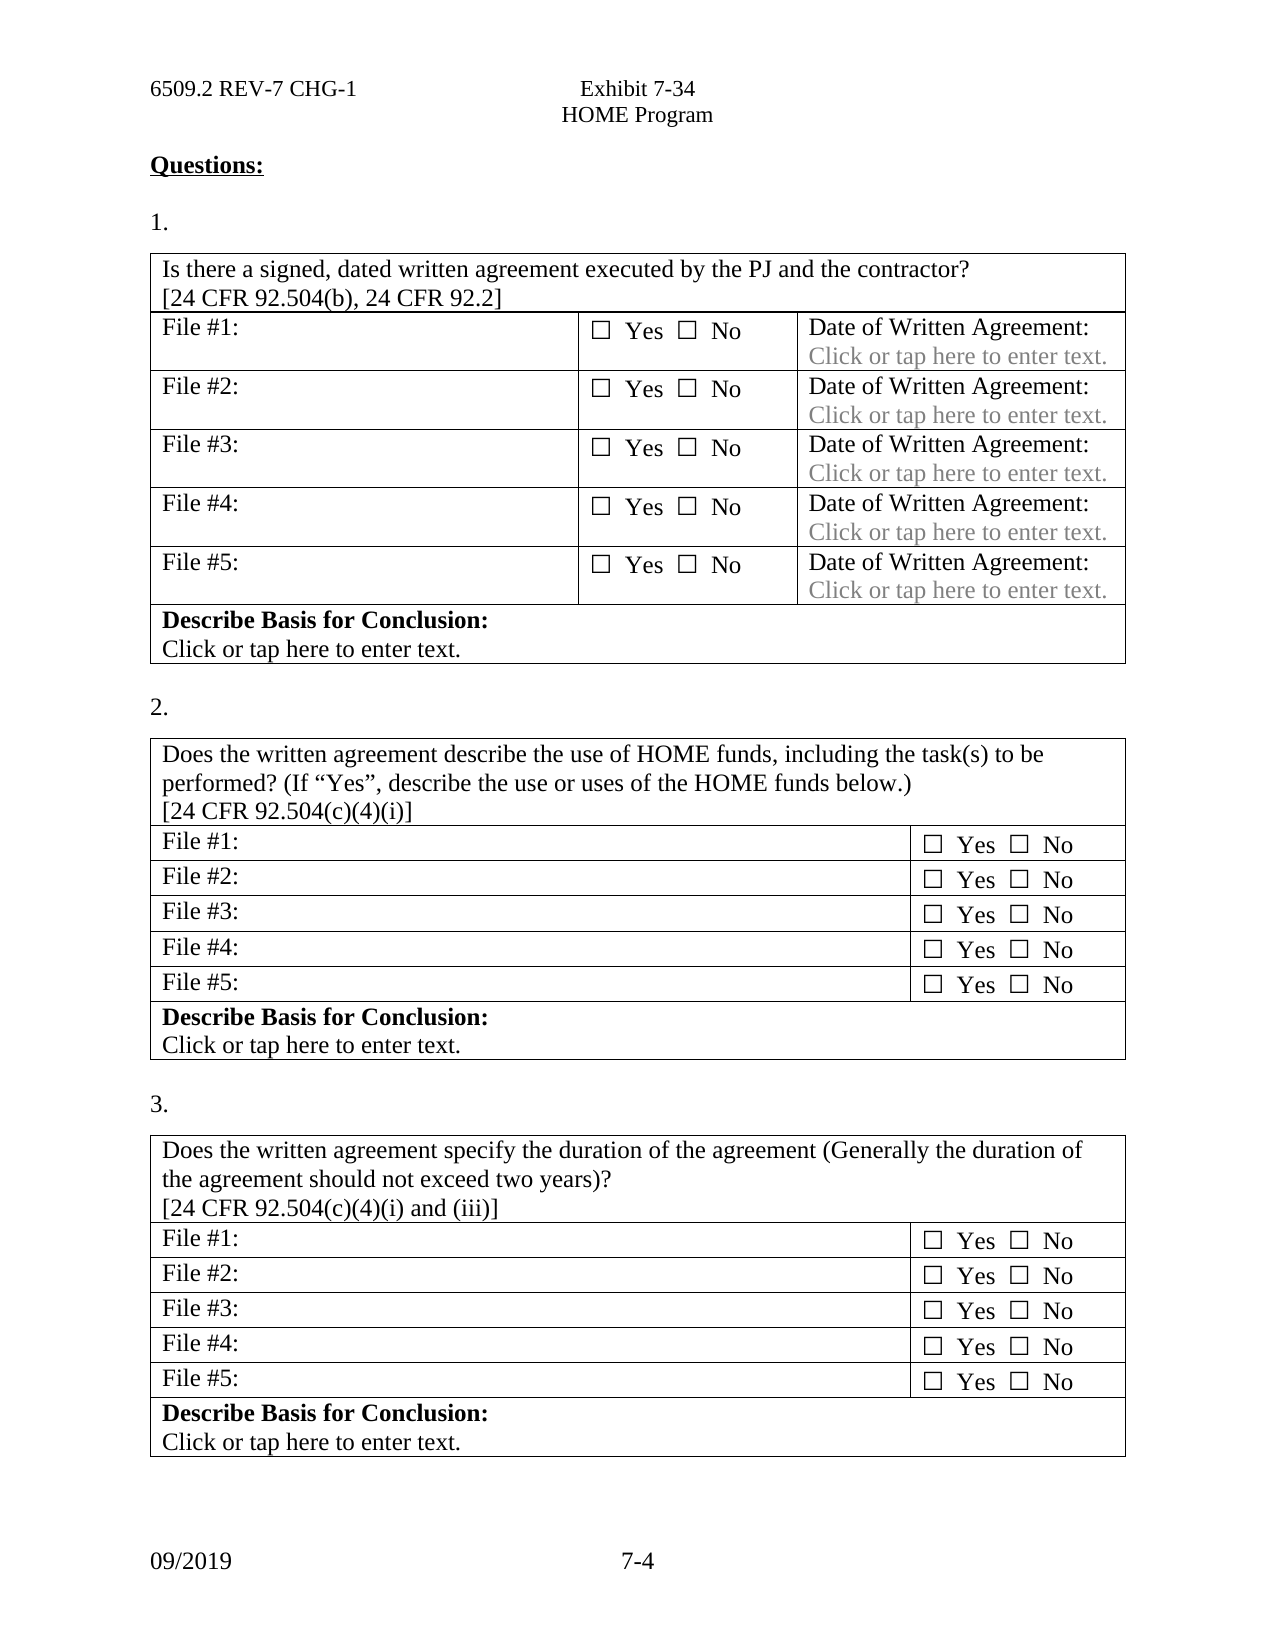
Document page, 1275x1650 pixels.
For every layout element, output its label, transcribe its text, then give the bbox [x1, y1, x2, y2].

text 3. [150, 1089, 1125, 1118]
table_cell Date of Written Agreement: [798, 430, 1125, 487]
table_cell File #4: [151, 932, 910, 966]
table_cell Yes No [579, 547, 797, 604]
table_cell Describe Basis for Conclusion: [151, 1002, 1125, 1059]
text 2. [150, 692, 1125, 721]
table_cell File #3: [151, 430, 578, 487]
table_cell File #5: [151, 547, 578, 604]
table_cell Yes No [911, 861, 1125, 895]
table_cell Yes No [911, 1223, 1125, 1257]
table_cell Yes No [579, 488, 797, 546]
table_cell Yes No [911, 932, 1125, 966]
table_cell Yes No [911, 896, 1125, 931]
table_cell Yes No [911, 1363, 1125, 1397]
table_cell Describe Basis for Conclusion: [151, 605, 1125, 663]
table_cell File #1: [151, 826, 910, 860]
text 1. [150, 207, 1125, 236]
table_cell Date of Written Agreement: [798, 313, 1125, 370]
table_cell Yes No [579, 313, 797, 370]
table_cell Date of Written Agreement: [798, 488, 1125, 546]
table_cell File #5: [151, 967, 910, 1001]
table_cell File #1: [151, 313, 578, 370]
table_header Is there a signed, dated written agreement executed by the PJ and the contractor? [24 CFR 92.504(b), 24 CFR 92.2] [151, 254, 1125, 311]
table_cell File #2: [151, 861, 910, 895]
table_cell File #2: [151, 371, 578, 428]
table_cell File #1: [151, 1223, 910, 1257]
table_cell File #2: [151, 1258, 910, 1292]
table_cell File #4: [151, 488, 578, 546]
table_cell File #4: [151, 1328, 910, 1362]
table_header Does the written agreement specify the duration of the agreement (Generally the duration of the agreement should not exceed two years)? [24 CFR 92.504(c)(4)(i) and (iii)] [151, 1136, 1125, 1222]
text Questions: [150, 150, 1125, 179]
table_cell Yes No [911, 1293, 1125, 1327]
table_cell Yes No [911, 826, 1125, 860]
table_cell Date of Written Agreement: [798, 371, 1125, 428]
table_header Does the written agreement describe the use of HOME funds, including the task(s) to be performed? (If “Yes”, describe the use or uses of the HOME funds below.) [24 CFR 92.504(c)(4)(i)] [151, 739, 1125, 825]
table_cell Yes No [579, 430, 797, 487]
table_cell File #5: [151, 1363, 910, 1397]
table_cell Yes No [911, 1328, 1125, 1362]
table_cell Yes No [911, 1258, 1125, 1292]
table_cell Describe Basis for Conclusion: [151, 1398, 1125, 1456]
table_cell Yes No [911, 967, 1125, 1001]
table_cell Yes No [579, 371, 797, 428]
table_cell Date of Written Agreement: [798, 547, 1125, 604]
table_cell File #3: [151, 1293, 910, 1327]
table_cell File #3: [151, 896, 910, 931]
